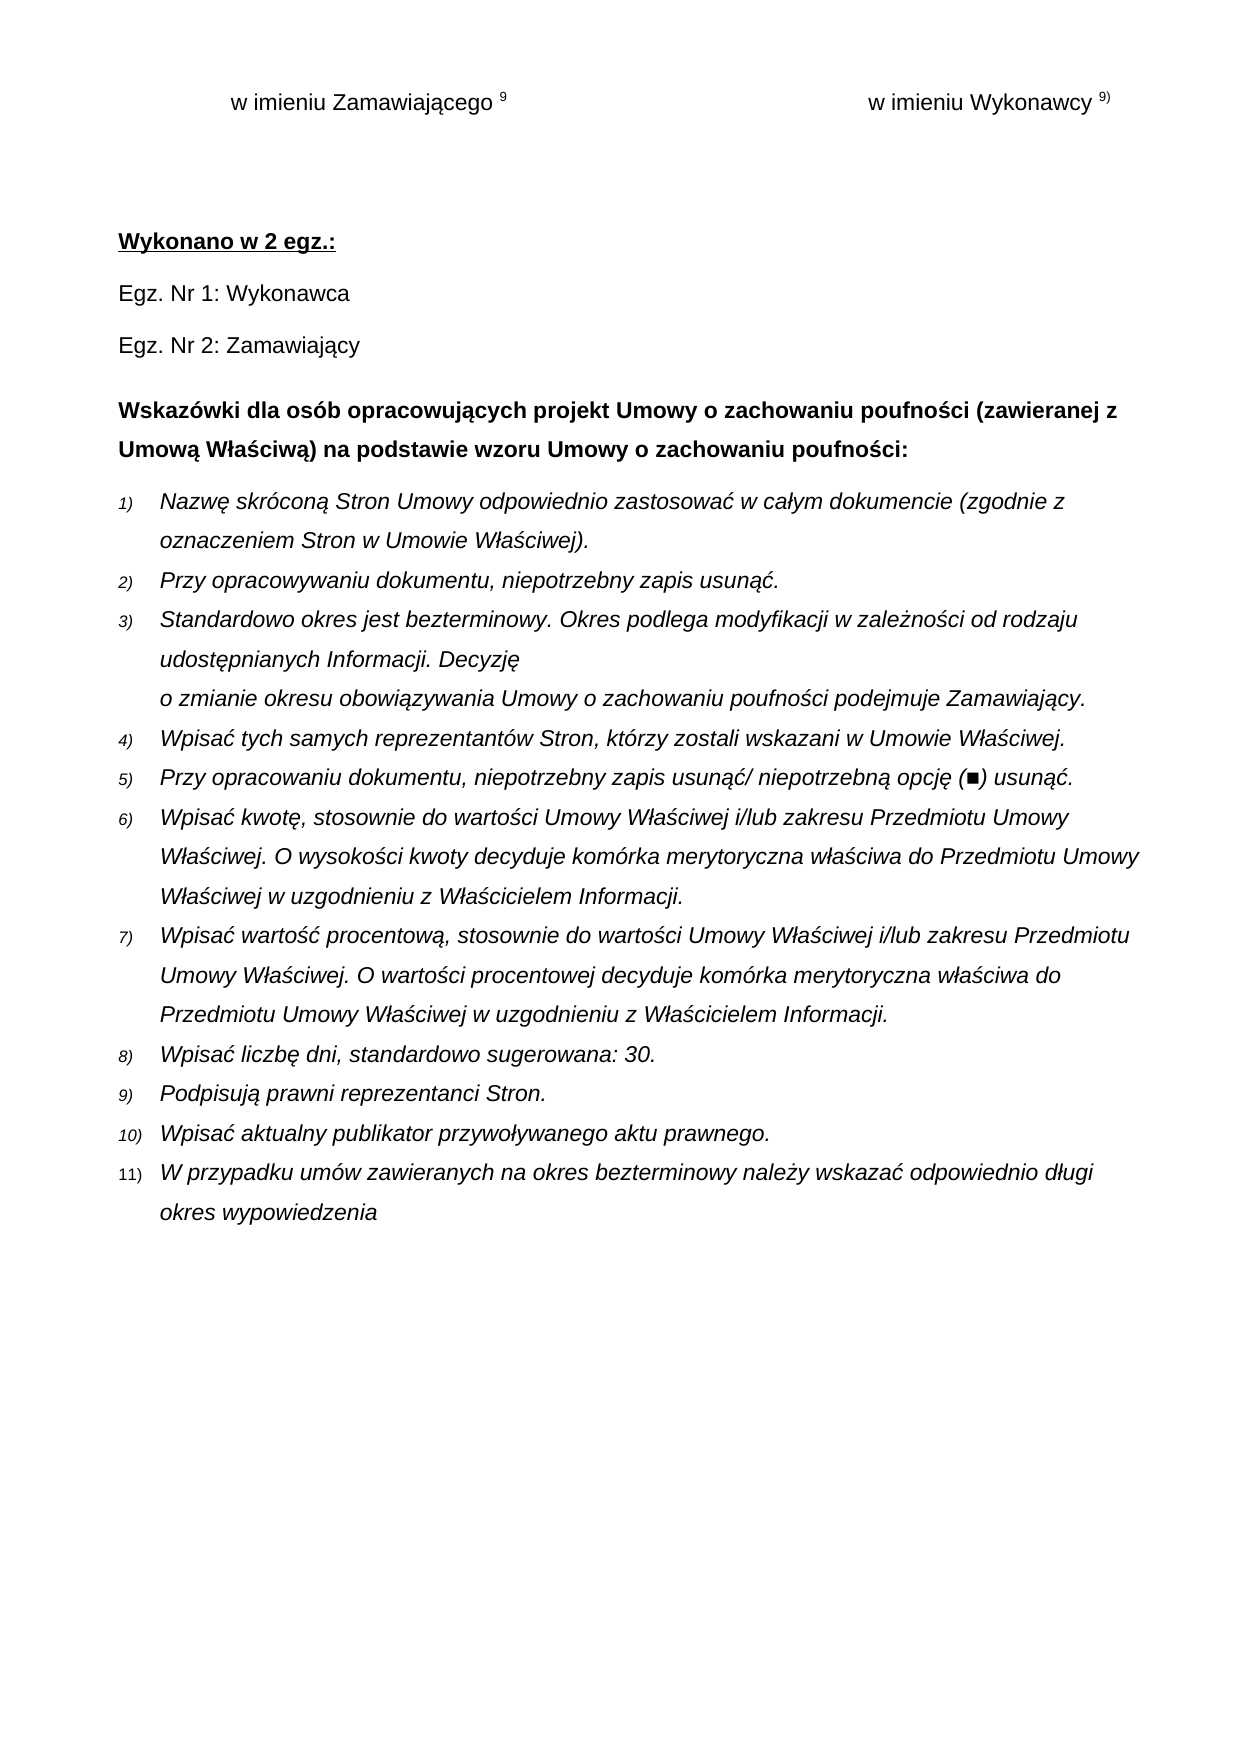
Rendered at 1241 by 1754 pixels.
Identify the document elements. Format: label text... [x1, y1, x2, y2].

list Standardowo okres jest bezterminowy. Okres podlega modyfikacji w zależności od rodzaju udostępnianych Informacji. Decyzję o zmianie okresu obowiązywania Umowy o zachowaniu poufności podejmuje Zamawiający. [118, 606, 1152, 712]
list Wpisać wartość procentową, stosownie do wartości Umowy Właściwej i/lub zakresu Przedmiotu Umowy Właściwej. O wartości procentowej decyduje komórka merytoryczna właściwa do Przedmiotu Umowy Właściwej w uzgodnieniu z Właścicielem Informacji. [118, 922, 1152, 1028]
list Nazwę skróconą Stron Umowy odpowiednio zastosować w całym dokumencie (zgodnie z oznaczeniem Stron w Umowie Właściwej). [118, 488, 1152, 554]
text w imieniu Zamawiającego 9 w imieniu Wykonawcy 9) [231, 89, 1152, 115]
list Wpisać kwotę, stosownie do wartości Umowy Właściwej i/lub zakresu Przedmiotu Umowy Właściwej. O wysokości kwoty decyduje komórka merytoryczna właściwa do Przedmiotu Umowy Właściwej w uzgodnieniu z Właścicielem Informacji. [118, 804, 1152, 909]
list Przy opracowaniu dokumentu, niepotrzebny zapis usunąć/ niepotrzebną opcję (■) usunąć. [118, 764, 1152, 791]
text Wskazówki dla osób opracowujących projekt Umowy o zachowaniu poufności (zawieranej z Umową Właściwą) na podstawie wzoru Umowy o zachowaniu poufności: [118, 397, 1152, 462]
list Przy opracowywaniu dokumentu, niepotrzebny zapis usunąć. [118, 567, 1152, 593]
list Wpisać tych samych reprezentantów Stron, którzy zostali wskazani w Umowie Właściwej. [118, 725, 1152, 751]
list Wpisać aktualny publikator przywoływanego aktu prawnego. [118, 1120, 1152, 1146]
list W przypadku umów zawieranych na okres bezterminowy należy wskazać odpowiednio długi okres wypowiedzenia [118, 1159, 1152, 1225]
text Egz. Nr 2: Zamawiający [118, 332, 1152, 358]
list Podpisują prawni reprezentanci Stron. [118, 1080, 1152, 1107]
list Wpisać liczbę dni, standardowo sugerowana: 30. [118, 1041, 1152, 1067]
text Egz. Nr 1: Wykonawca [118, 280, 1152, 306]
text Wykonano w 2 egz.: [118, 228, 1152, 254]
